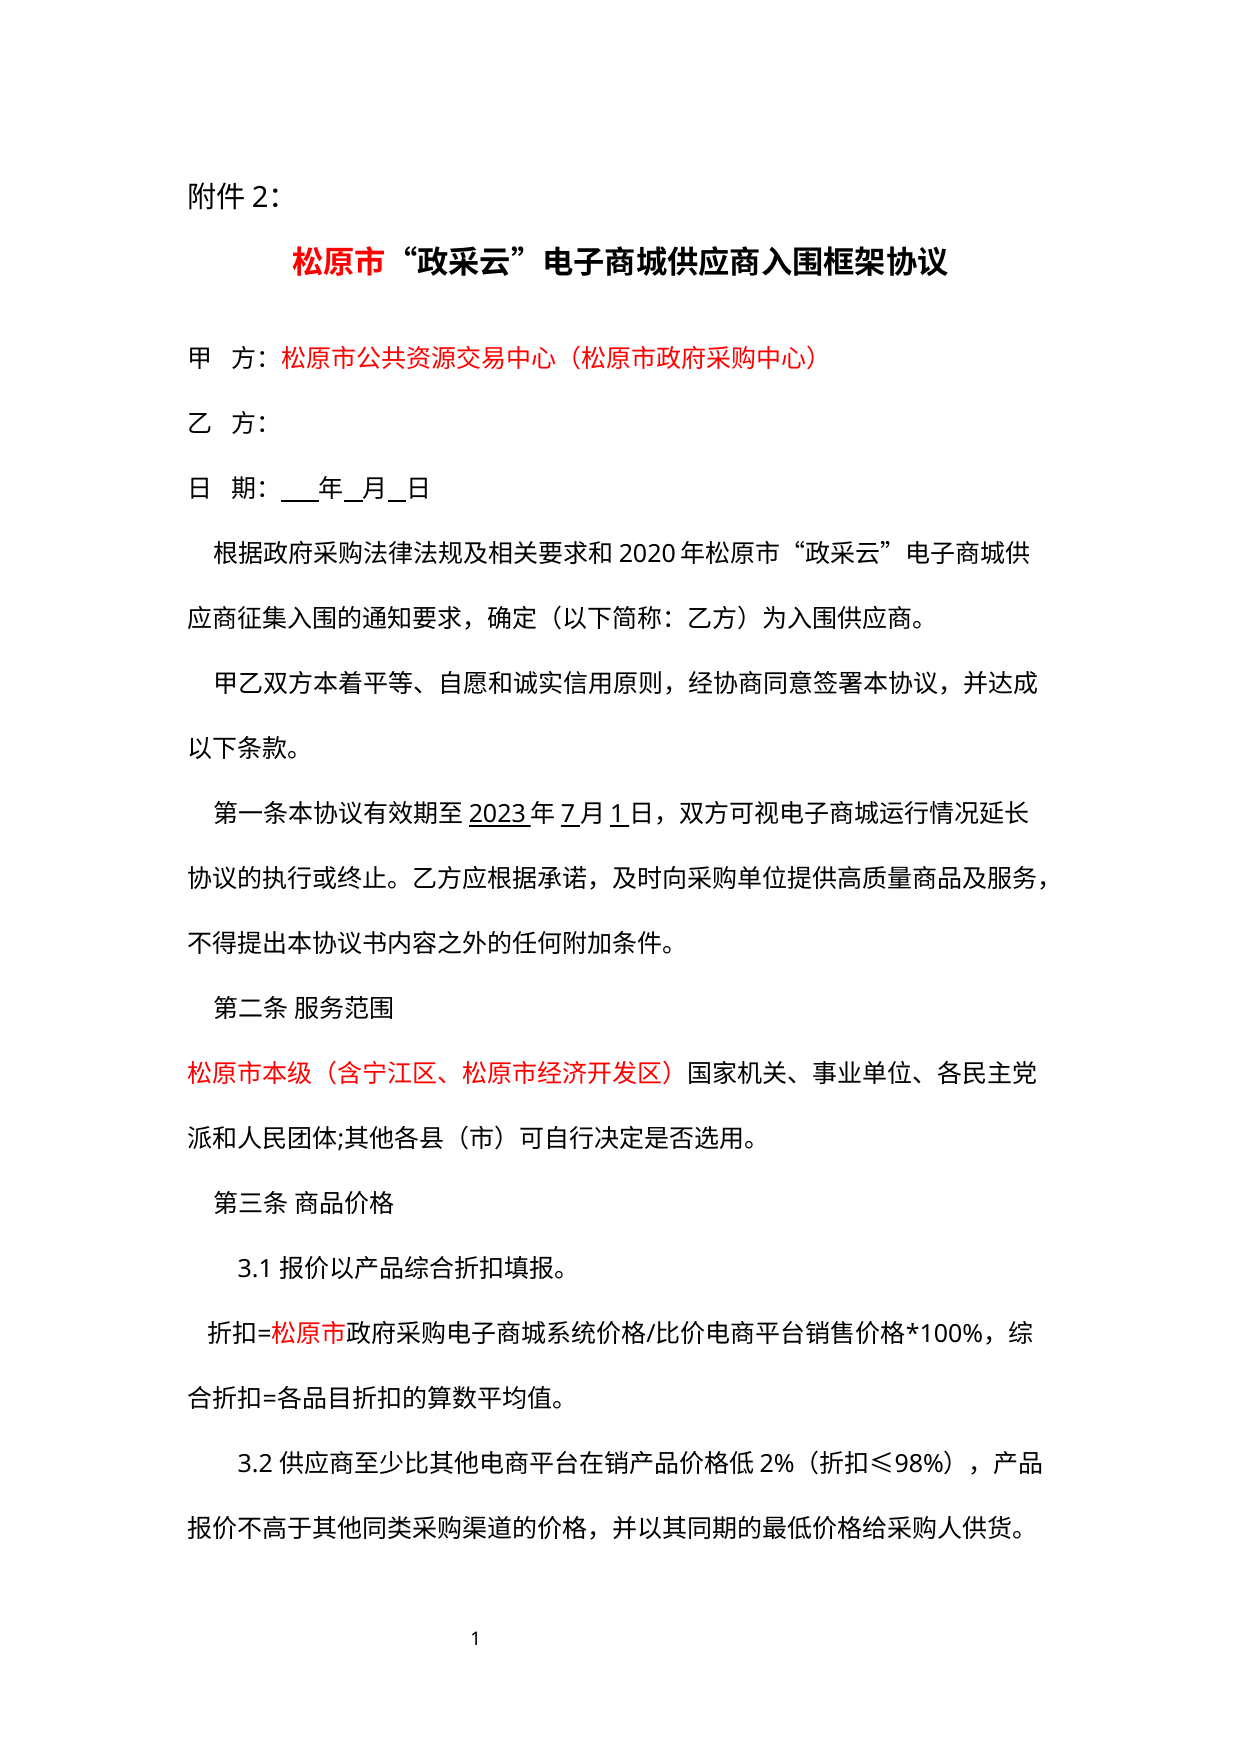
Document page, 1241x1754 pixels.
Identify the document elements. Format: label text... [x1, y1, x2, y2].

text 日 期： 年 月 日 [187, 454, 1053, 519]
text 折扣=松原市政府采购电子商城系统价格/比价电商平台销售价格*100%，综合折扣=各品目折扣的算数平均值。 [187, 1299, 1053, 1429]
text 松原市“政采云”电子商城供应商入围框架协议 [187, 227, 1053, 292]
text 根据政府采购法律法规及相关要求和2020年松原市“政采云”电子商城供应商征集入围的通知要求，确定（以下简称：乙方）为入围供应商。 [187, 519, 1053, 649]
text 第三条 商品价格 [187, 1169, 1053, 1234]
text 松原市本级（含宁江区、松原市经济开发区）国家机关、事业单位、各民主党派和人民团体;其他各县（市）可自行决定是否选用。 [187, 1039, 1053, 1169]
text 3.1 报价以产品综合折扣填报。 [187, 1234, 1053, 1299]
text 第二条 服务范围 [187, 974, 1053, 1039]
text 附件2： [187, 162, 1053, 227]
text 3.2 供应商至少比其他电商平台在销产品价格低2%（折扣≤98%），产品报价不高于其他同类采购渠道的价格，并以其同期的最低价格给采购人供货。 [187, 1429, 1053, 1559]
text 甲乙双方本着平等、自愿和诚实信用原则，经协商同意签署本协议，并达成以下条款。 [187, 649, 1053, 779]
text 甲 方：松原市公共资源交易中心（松原市政府采购中心） [187, 324, 1053, 389]
text 第一条本协议有效期至2023年7月1日，双方可视电子商城运行情况延长协议的执行或终止。乙方应根据承诺，及时向采购单位提供高质量商品及服务，不得提出本协议书内容之外的任何附加条件。 [187, 779, 1053, 974]
text 乙 方： [187, 389, 1053, 454]
